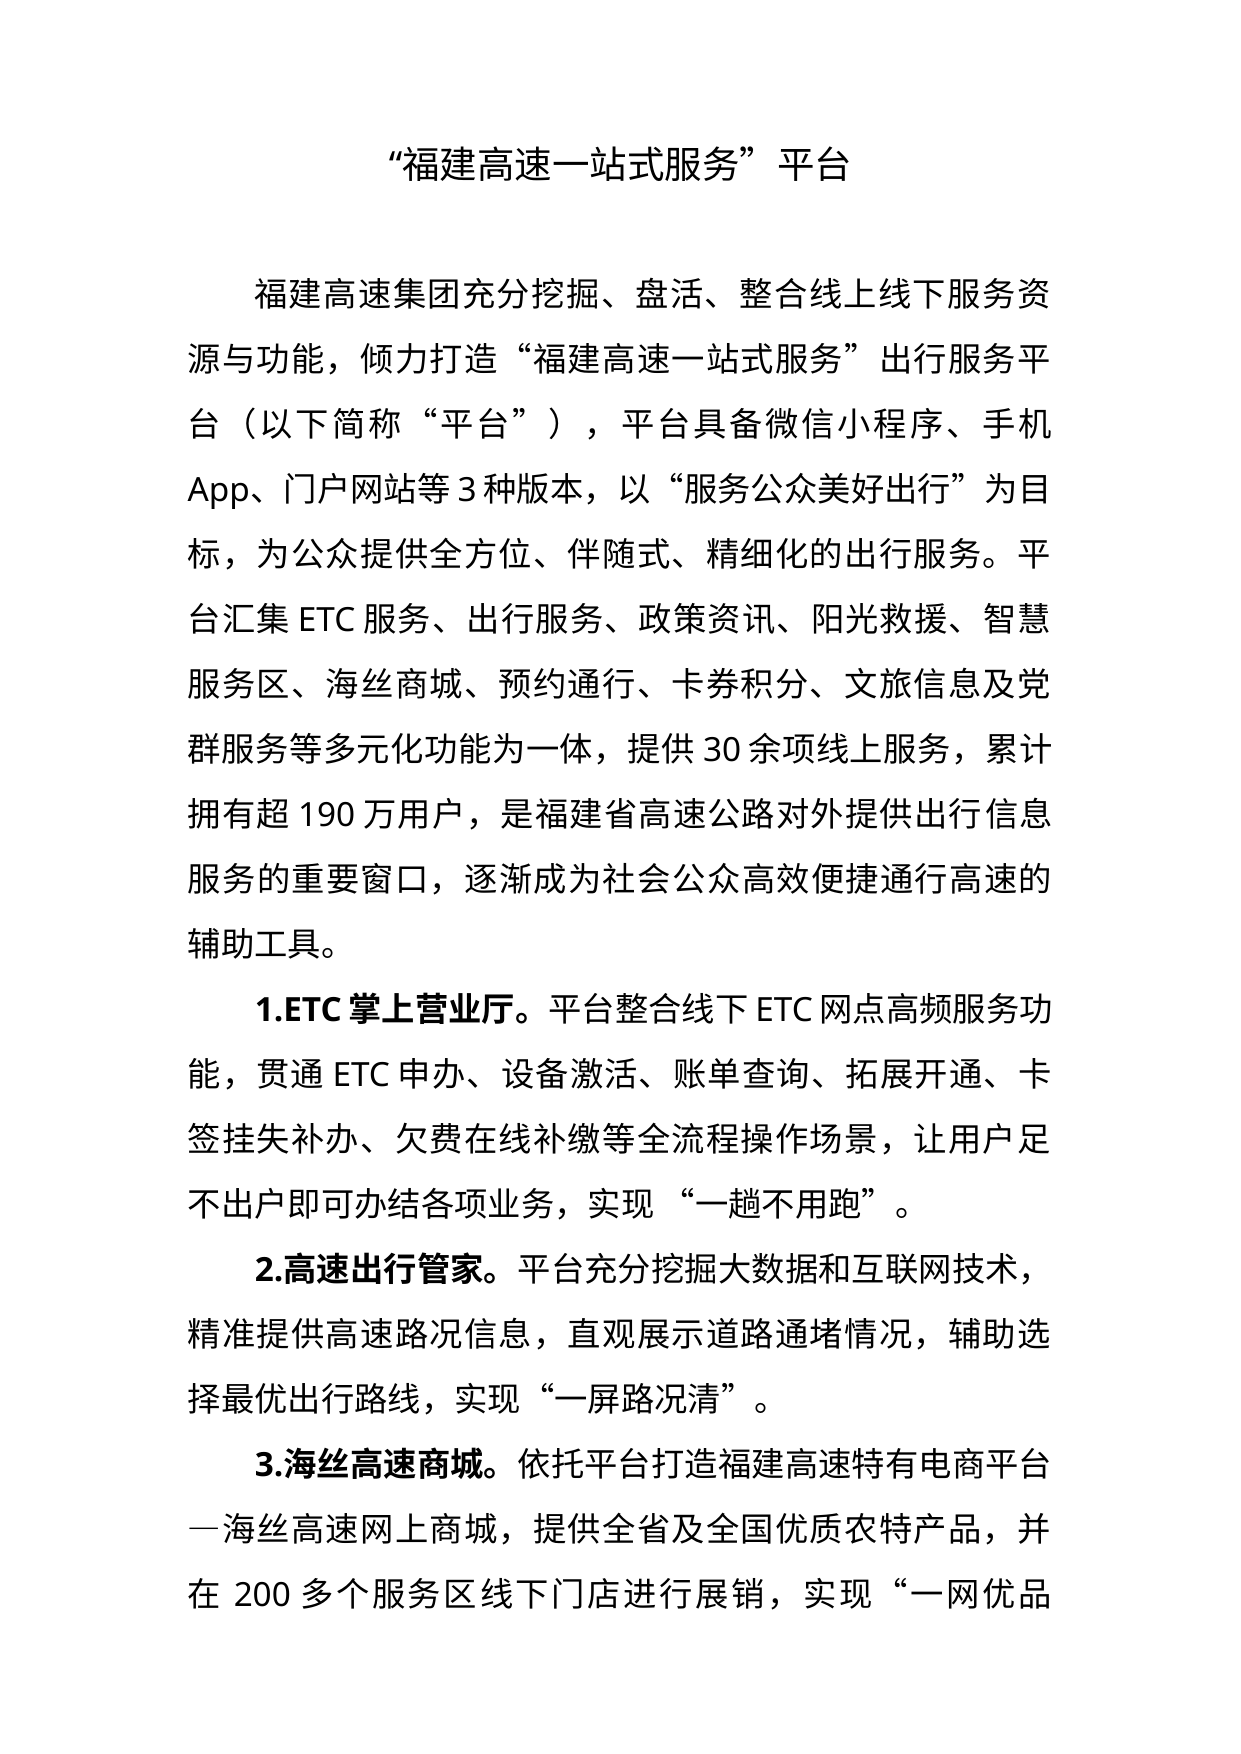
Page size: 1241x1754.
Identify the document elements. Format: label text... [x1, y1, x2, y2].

text 福建高速集团充分挖掘、盘活、整合线上线下服务资源与功能，倾力打造“福建高速一站式服务”出行服务平台（以下简称“平台”），平台具备微信小程序、手机App、门户网站等3种版本，以“服务公众美好出行”为目标，为公众提供全方位、伴随式、精细化的出行服务。平台汇集ETC服务、出行服务、政策资讯、阳光救援、智慧服务区、海丝商城、预约通行、卡券积分、文旅信息及党群服务等多元化功能为一体，提供30余项线上服务，累计拥有超190万用户，是福建省高速公路对外提供出行信息服务的重要窗口，逐渐成为社会公众高效便捷通行高速的辅助工具。 [187, 259, 1053, 974]
text 2.高速出行管家。平台充分挖掘大数据和互联网技术，精准提供高速路况信息，直观展示道路通堵情况，辅助选择最优出行路线，实现“一屏路况清”。 [187, 1234, 1053, 1429]
text “福建高速一站式服务”平台 [187, 129, 1053, 194]
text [187, 1429, 1053, 1624]
text 1.ETC掌上营业厅。平台整合线下ETC网点高频服务功能，贯通ETC申办、设备激活、账单查询、拓展开通、卡签挂失补办、欠费在线补缴等全流程操作场景，让用户足不出户即可办结各项业务，实现 “一趟不用跑”。 [187, 974, 1053, 1234]
